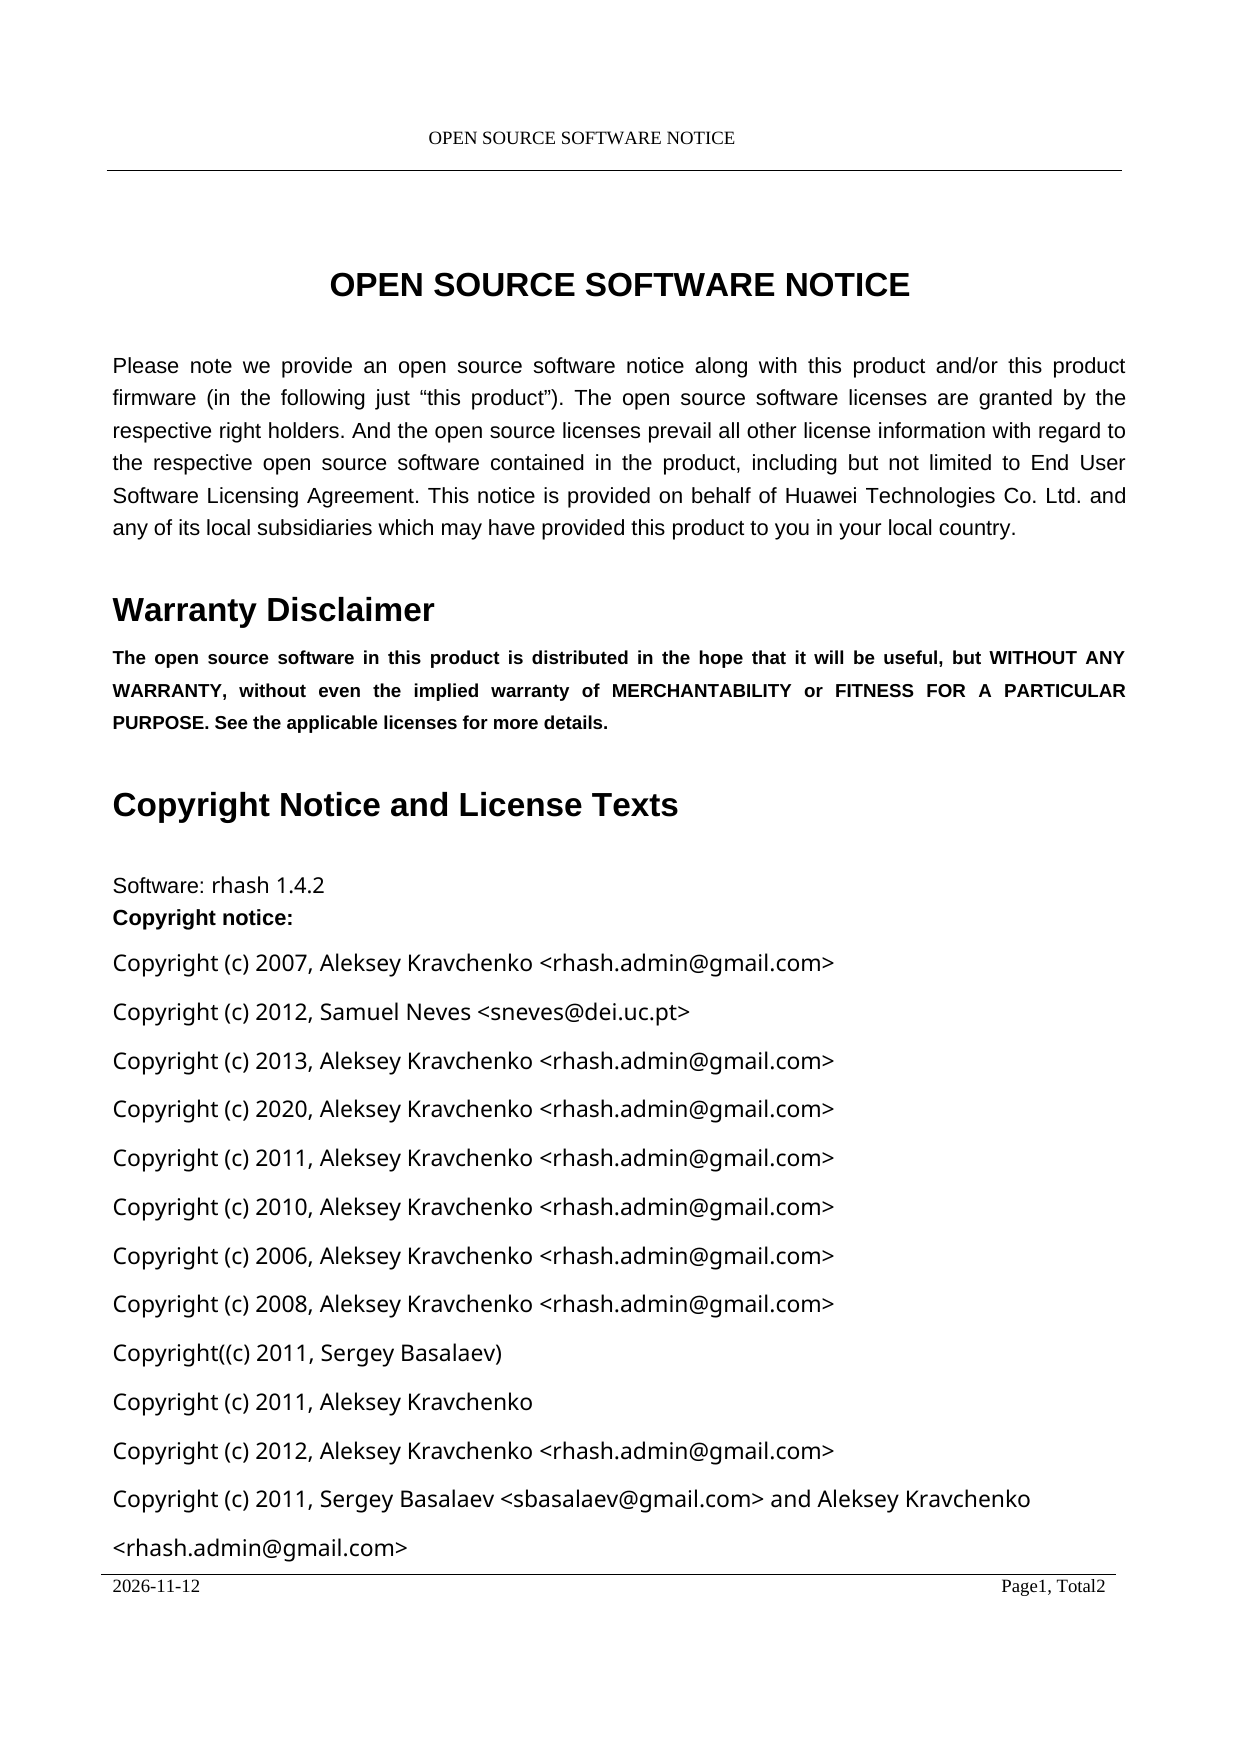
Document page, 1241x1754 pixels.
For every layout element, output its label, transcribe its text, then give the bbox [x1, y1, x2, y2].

text Software: rhash 1.4.2 [112, 869, 1128, 901]
text OPEN SOURCE SOFTWARE NOTICE [112, 251, 1128, 316]
text Copyright notice: [112, 901, 1128, 934]
text Copyright Notice and License Texts [112, 771, 1128, 836]
text Warranty Disclaimer [112, 576, 1128, 641]
text The open source software in this product is distributed in the hope that it will be useful, but WITHOUT ANY WARRANTY, without even the implied warranty of MERCHANTABILITY or FITNESS FOR A PARTICULAR PURPOSE. See the applicable licenses for more details. [112, 641, 1128, 739]
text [112, 947, 1128, 1564]
text Please note we provide an open source software notice along with this product and/or this product firmware (in the following just “this product”). The open source software licenses are granted by the respective right holders. And the open source licenses prevail all other license information with regard to the respective open source software contained in the product, including but not limited to End User Software Licensing Agreement. This notice is provided on behalf of Huawei Technologies Co. Ltd. and any of its local subsidiaries which may have provided this product to you in your local country. [112, 349, 1128, 544]
